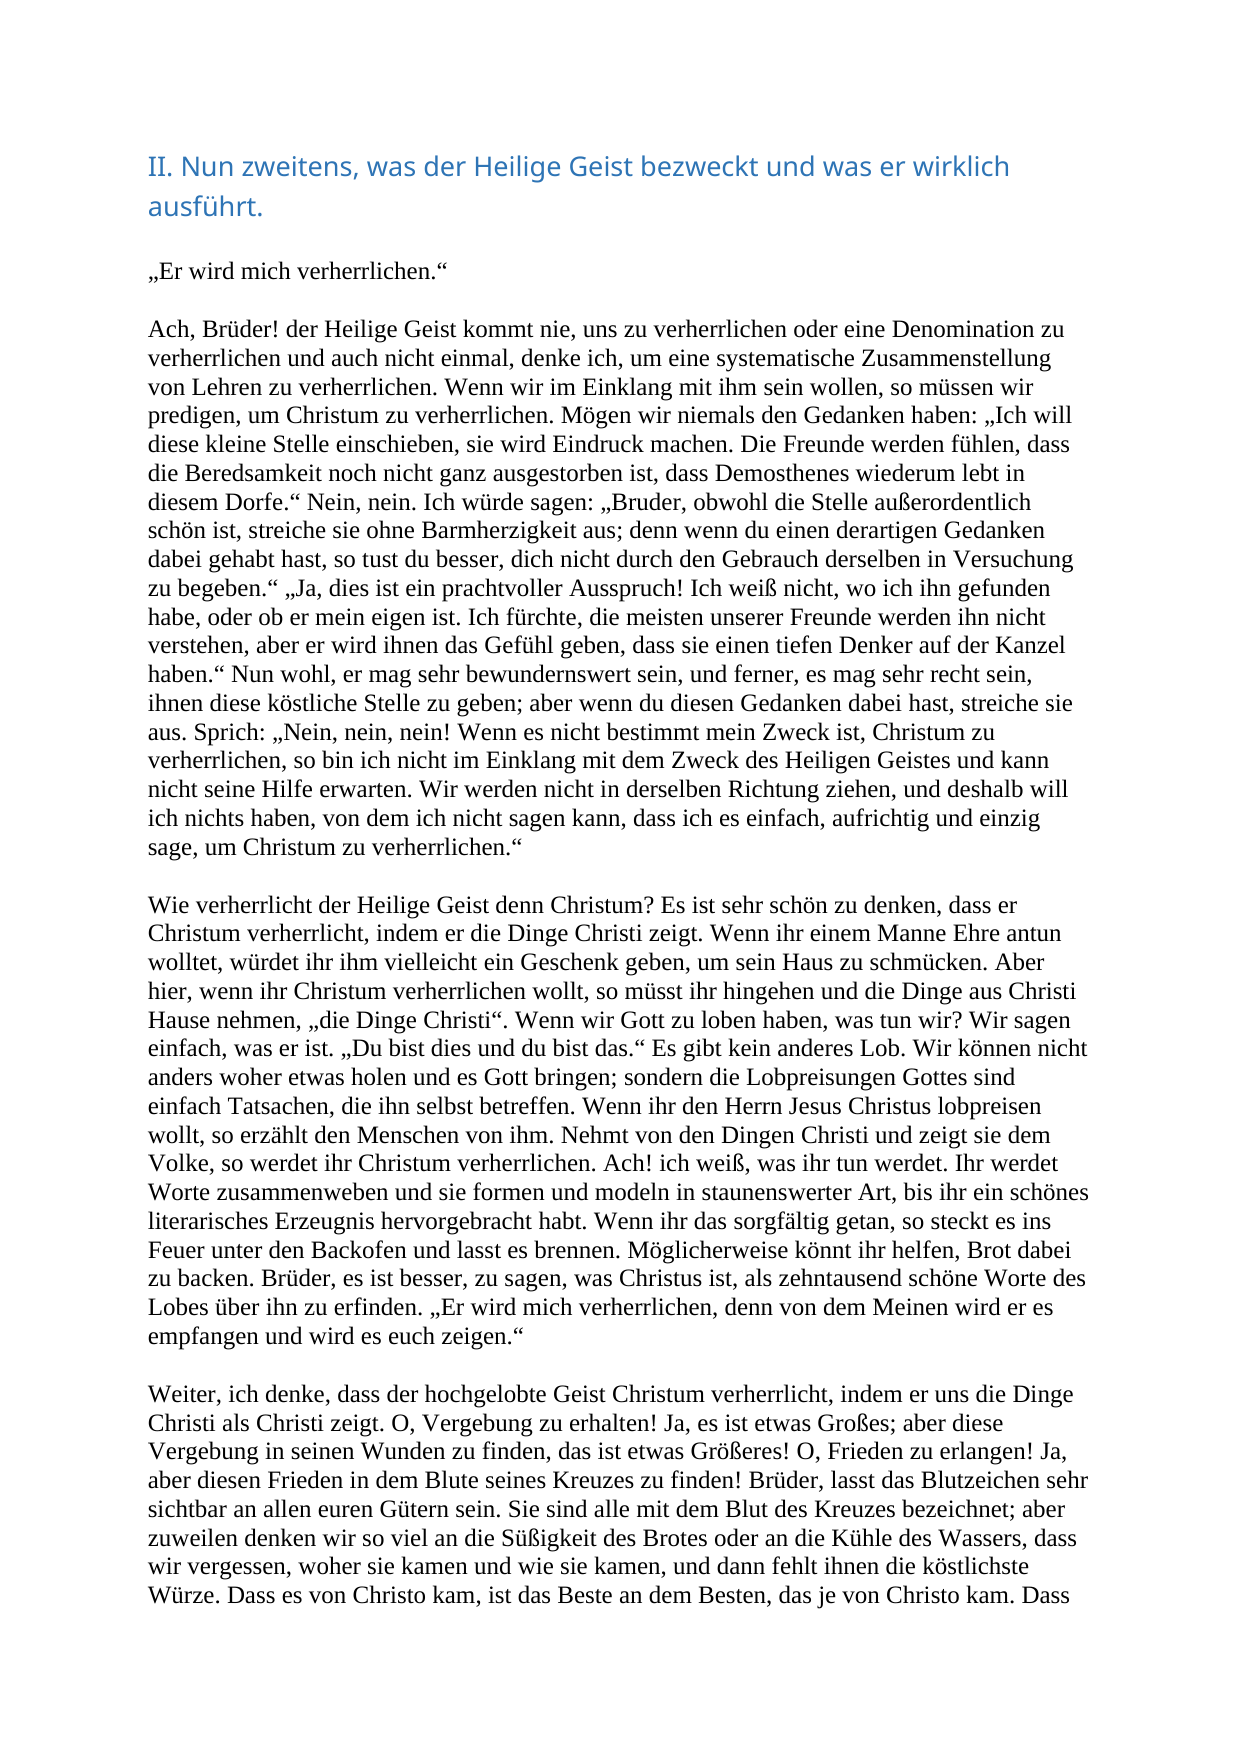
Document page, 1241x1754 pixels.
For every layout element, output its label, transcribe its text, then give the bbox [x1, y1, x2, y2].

text Ach, Brüder! der Heilige Geist kommt nie, uns zu verherrlichen oder eine Denomination zu verherrlichen und auch nicht einmal, denke ich, um eine systematische Zusammenstellung von Lehren zu verherrlichen. Wenn wir im Einklang mit ihm sein wollen, so müssen wir predigen, um Christum zu verherrlichen. Mögen wir niemals den Gedanken haben: „Ich will diese kleine Stelle einschieben, sie wird Eindruck machen. Die Freunde werden fühlen, dass die Beredsamkeit noch nicht ganz ausgestorben ist, dass Demosthenes wiederum lebt in diesem Dorfe.“ Nein, nein. Ich würde sagen: „Bruder, obwohl die Stelle außerordentlich schön ist, streiche sie ohne Barmherzigkeit aus; denn wenn du einen derartigen Gedanken dabei gehabt hast, so tust du besser, dich nicht durch den Gebrauch derselben in Versuchung zu begeben.“ „Ja, dies ist ein prachtvoller Ausspruch! Ich weiß nicht, wo ich ihn gefunden habe, oder ob er mein eigen ist. Ich fürchte, die meisten unserer Freunde werden ihn nicht verstehen, aber er wird ihnen das Gefühl geben, dass sie einen tiefen Denker auf der Kanzel haben.“ Nun wohl, er mag sehr bewundernswert sein, und ferner, es mag sehr recht sein, ihnen diese köstliche Stelle zu geben; aber wenn du diesen Gedanken dabei hast, streiche sie aus. Sprich: „Nein, nein, nein! Wenn es nicht bestimmt mein Zweck ist, Christum zu verherrlichen, so bin ich nicht im Einklang mit dem Zweck des Heiligen Geistes und kann nicht seine Hilfe erwarten. Wir werden nicht in derselben Richtung ziehen, und deshalb will ich nichts haben, von dem ich nicht sagen kann, dass ich es einfach, aufrichtig und einzig sage, um Christum zu verherrlichen.“ [148, 314, 1093, 861]
text „Er wird mich verherrlichen.“ [148, 256, 1093, 285]
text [148, 1379, 1093, 1609]
text Wie verherrlicht der Heilige Geist denn Christum? Es ist sehr schön zu denken, dass er Christum verherrlicht, indem er die Dinge Christi zeigt. Wenn ihr einem Manne Ehre antun wolltet, würdet ihr ihm vielleicht ein Geschenk geben, um sein Haus zu schmücken. Aber hier, wenn ihr Christum verherrlichen wollt, so müsst ihr hingehen und die Dinge aus Christi Hause nehmen, „die Dinge Christi“. Wenn wir Gott zu loben haben, was tun wir? Wir sagen einfach, was er ist. „Du bist dies und du bist das.“ Es gibt kein anderes Lob. Wir können nicht anders woher etwas holen und es Gott bringen; sondern die Lobpreisungen Gottes sind einfach Tatsachen, die ihn selbst betreffen. Wenn ihr den Herrn Jesus Christus lobpreisen wollt, so erzählt den Menschen von ihm. Nehmt von den Dingen Christi und zeigt sie dem Volke, so werdet ihr Christum verherrlichen. Ach! ich weiß, was ihr tun werdet. Ihr werdet Worte zusammenweben und sie formen und modeln in staunenswerter Art, bis ihr ein schönes literarisches Erzeugnis hervorgebracht habt. Wenn ihr das sorgfältig getan, so steckt es ins Feuer unter den Backofen und lasst es brennen. Möglicherweise könnt ihr helfen, Brot dabei zu backen. Brüder, es ist besser, zu sagen, was Christus ist, als zehntausend schöne Worte des Lobes über ihn zu erfinden. „Er wird mich verherrlichen, denn von dem Meinen wird er es empfangen und wird es euch zeigen.“ [148, 890, 1093, 1350]
subtitle II. Nun zweitens, was der Heilige Geist bezweckt und was er wirklich ausführt. [148, 148, 1093, 224]
